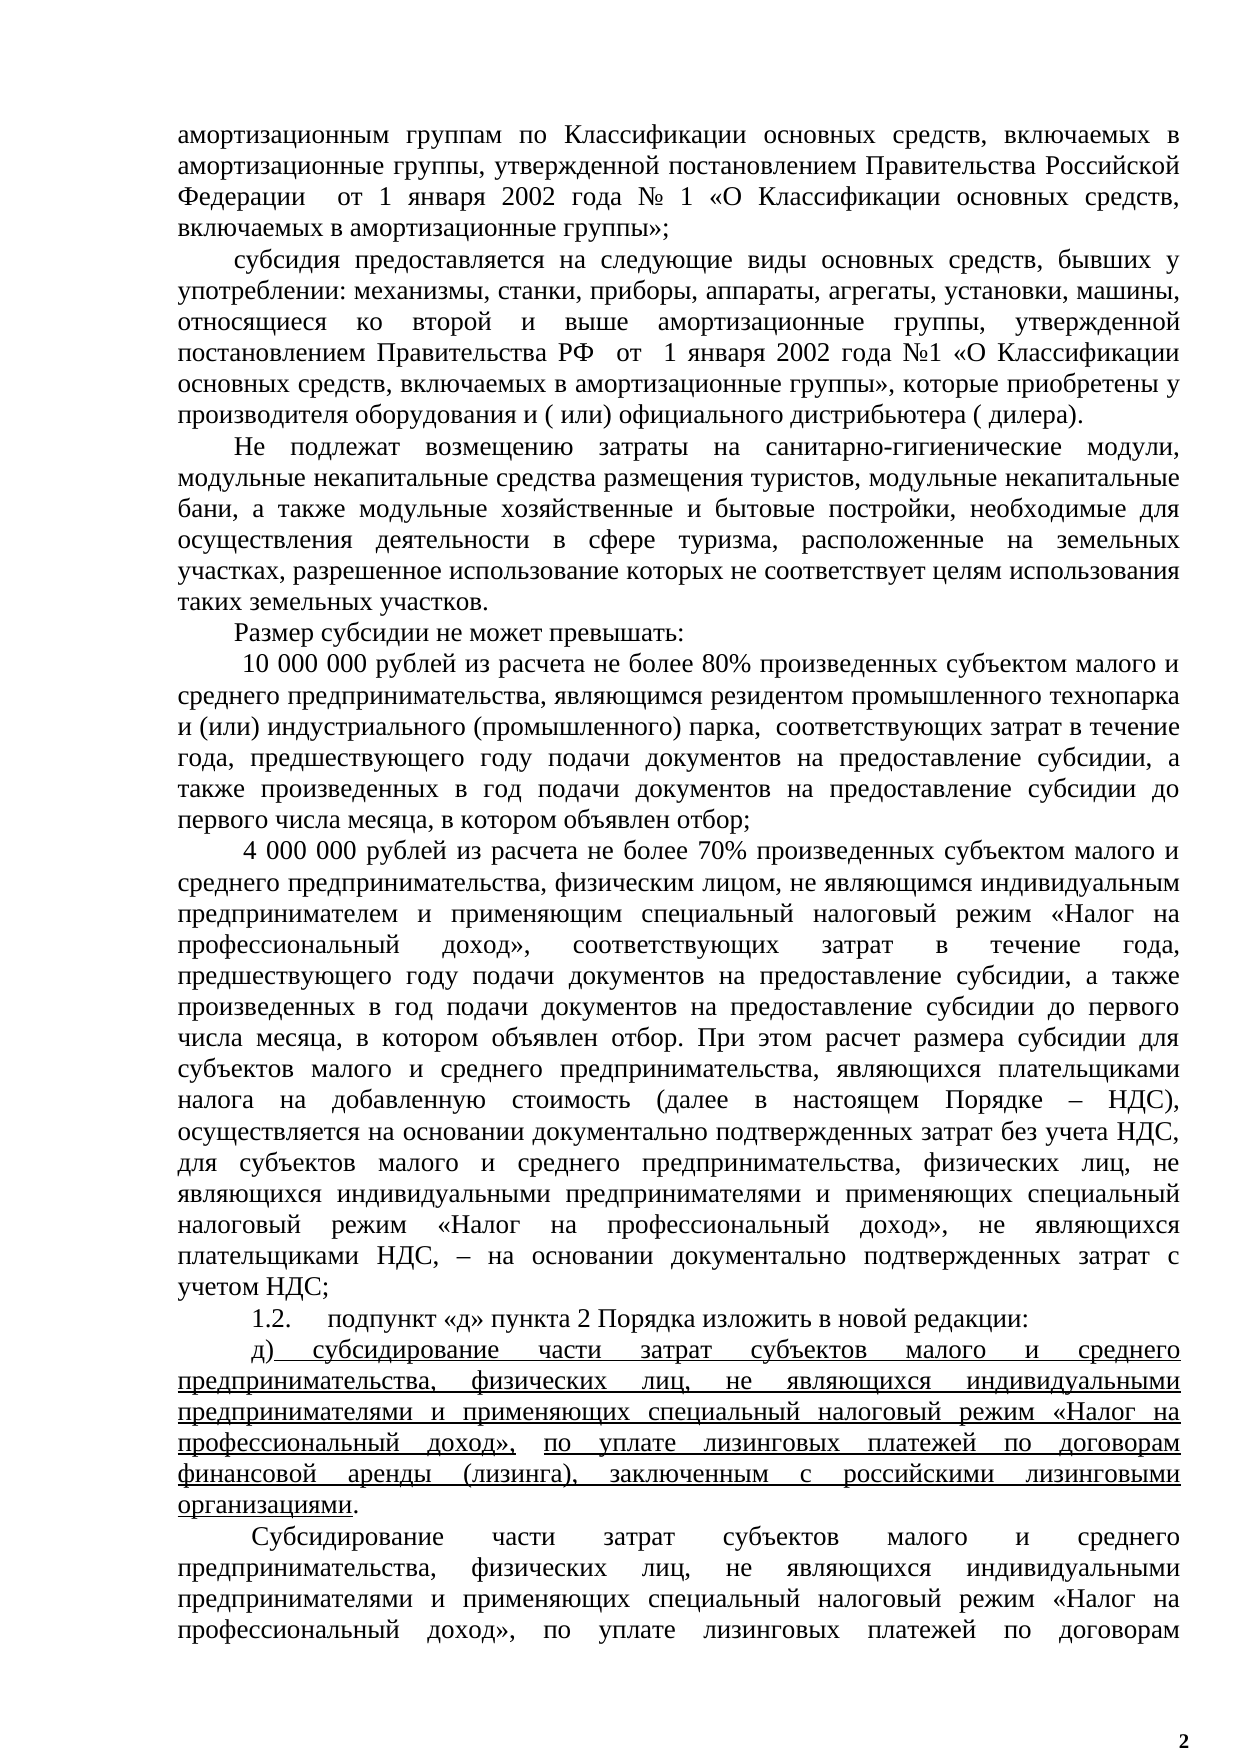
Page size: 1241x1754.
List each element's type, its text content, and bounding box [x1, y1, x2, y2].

text Не подлежат возмещению затраты на санитарно-гигиенические модули, модульные некапитальные средства размещения туристов, модульные некапитальные бани, а также модульные хозяйственные и бытовые постройки, необходимые для осуществления деятельности в сфере туризма, расположенные на земельных участках, разрешенное использование которых не соответствует целям использования таких земельных участков. [177, 429, 1181, 616]
text Размер субсидии не может превышать: [177, 616, 1181, 648]
text д) субсидирование части затрат субъектов малого и среднего предпринимательства, физических лиц, не являющихся индивидуальными предпринимателями и применяющих специальный налоговый режим «Налог на профессиональный доход», по уплате лизинговых платежей по договорам финансовой аренды (лизинга), заключенным с российскими лизинговыми организациями. [177, 1392, 1181, 1422]
list подпункт «д» пункта 2 Порядка изложить в новой редакции: [177, 1302, 1181, 1333]
text субсидия предоставляется на следующие виды основных средств, бывших у употреблении: механизмы, станки, приборы, аппараты, агрегаты, установки, машины, относящиеся ко второй и выше амортизационные группы, утвержденной постановлением Правительства РФ от 1 января 2002 года №1 «О Классификации основных средств, включаемых в амортизационные группы», которые приобретены у производителя оборудования и ( или) официального дистрибьютера ( дилера). [177, 243, 1181, 429]
text 10 000 000 рублей из расчета не более 80% произведенных субъектом малого и среднего предпринимательства, являющимся резидентом промышленного технопарка и (или) индустриального (промышленного) парка, соответствующих затрат в течение года, предшествующего году подачи документов на предоставление субсидии, а также произведенных в год подачи документов на предоставление субсидии до первого числа месяца, в котором объявлен отбор; [177, 648, 1181, 834]
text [177, 118, 1181, 243]
text д) субсидирование части затрат субъектов малого и среднего предпринимательства, физических лиц, не являющихся индивидуальными предпринимателями и применяющих специальный налоговый режим «Налог на профессиональный доход», по уплате лизинговых платежей по договорам финансовой аренды (лизинга), заключенным с российскими лизинговыми организациями. [177, 1423, 1181, 1484]
text 4 000 000 рублей из расчета не более 70% произведенных субъектом малого и среднего предпринимательства, физическим лицом, не являющимся индивидуальным предпринимателем и применяющим специальный налоговый режим «Налог на профессиональный доход», соответствующих затрат в течение года, предшествующего году подачи документов на предоставление субсидии, а также произведенных в год подачи документов на предоставление субсидии до первого числа месяца, в котором объявлен отбор. При этом расчет размера субсидии для субъектов малого и среднего предпринимательства, являющихся плательщиками налога на добавленную стоимость (далее в настоящем Порядке – НДС), осуществляется на основании документально подтвержденных затрат без учета НДС, для субъектов малого и среднего предпринимательства, физических лиц, не являющихся индивидуальными предпринимателями и применяющих специальный налоговый режим «Налог на профессиональный доход», не являющихся плательщиками НДС, – на основании документально подтвержденных затрат с учетом НДС; [177, 834, 1181, 1302]
text д) субсидирование части затрат субъектов малого и среднего предпринимательства, физических лиц, не являющихся индивидуальными предпринимателями и применяющих специальный налоговый режим «Налог на профессиональный доход», по уплате лизинговых платежей по договорам финансовой аренды (лизинга), заключенным с российскими лизинговыми организациями. [177, 1485, 1181, 1520]
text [177, 1520, 1181, 1644]
text д) субсидирование части затрат субъектов малого и среднего предпринимательства, физических лиц, не являющихся индивидуальными предпринимателями и применяющих специальный налоговый режим «Налог на профессиональный доход», по уплате лизинговых платежей по договорам финансовой аренды (лизинга), заключенным с российскими лизинговыми организациями. [177, 1333, 1181, 1391]
